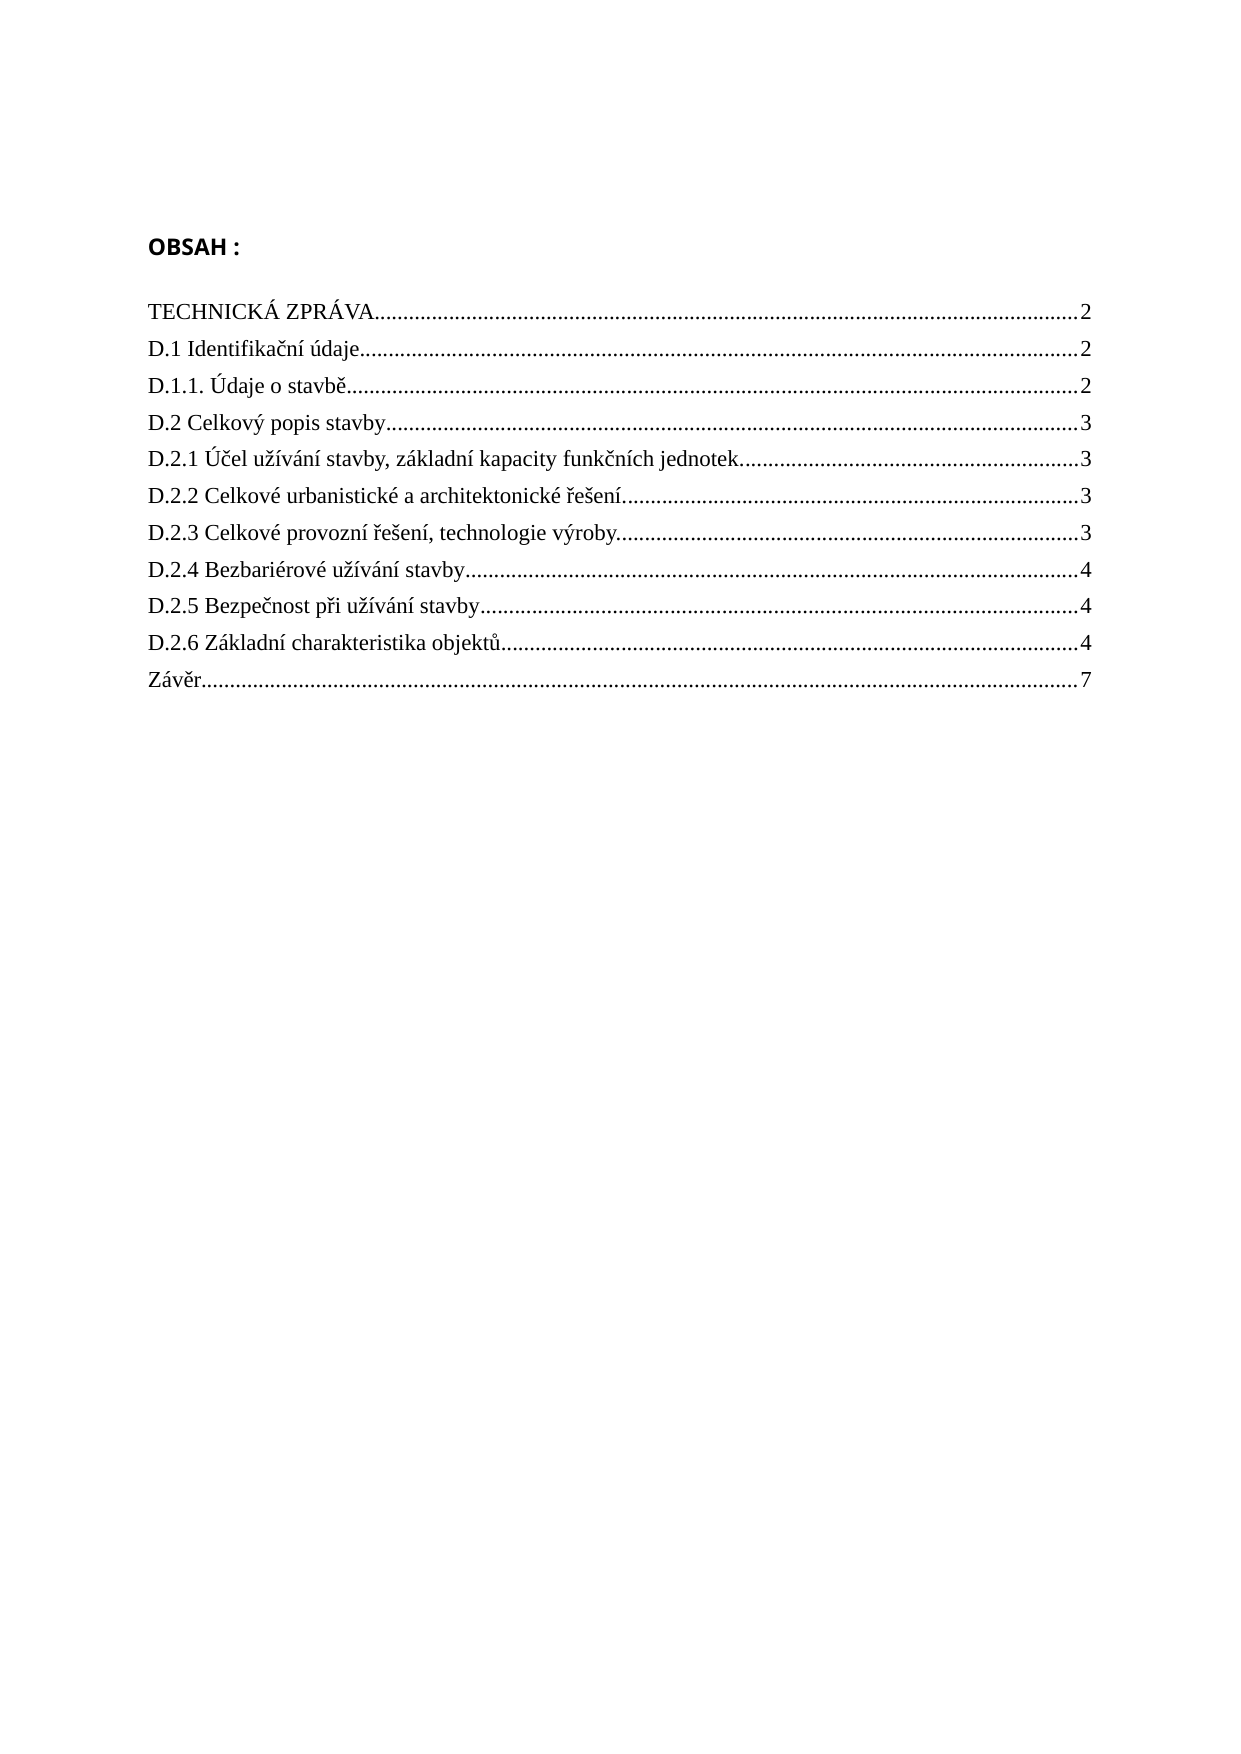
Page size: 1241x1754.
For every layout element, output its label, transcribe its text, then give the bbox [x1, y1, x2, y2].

text D.2.1 Účel užívání stavby, základní kapacity funkčních jednotek. 3 [148, 445, 1093, 472]
text D.2.3 Celkové provozní řešení, technologie výroby. 3 [148, 519, 1093, 545]
text D.1 Identifikační údaje 2 [148, 335, 1093, 361]
text D.1.1. Údaje o stavbě 2 [148, 372, 1093, 398]
text Závěr 7 [148, 666, 1093, 692]
text OBSAH : [148, 231, 1089, 262]
text D.2 Celkový popis stavby 3 [148, 408, 1093, 435]
text D.2.2 Celkové urbanistické a architektonické řešení. 3 [148, 482, 1093, 508]
text TECHNICKÁ ZPRÁVA 2 [148, 298, 1093, 324]
text D.2.5 Bezpečnost při užívání stavby 4 [148, 592, 1093, 619]
text D.2.4 Bezbariérové užívání stavby 4 [148, 556, 1093, 582]
text D.2.6 Základní charakteristika objektů 4 [148, 629, 1093, 656]
